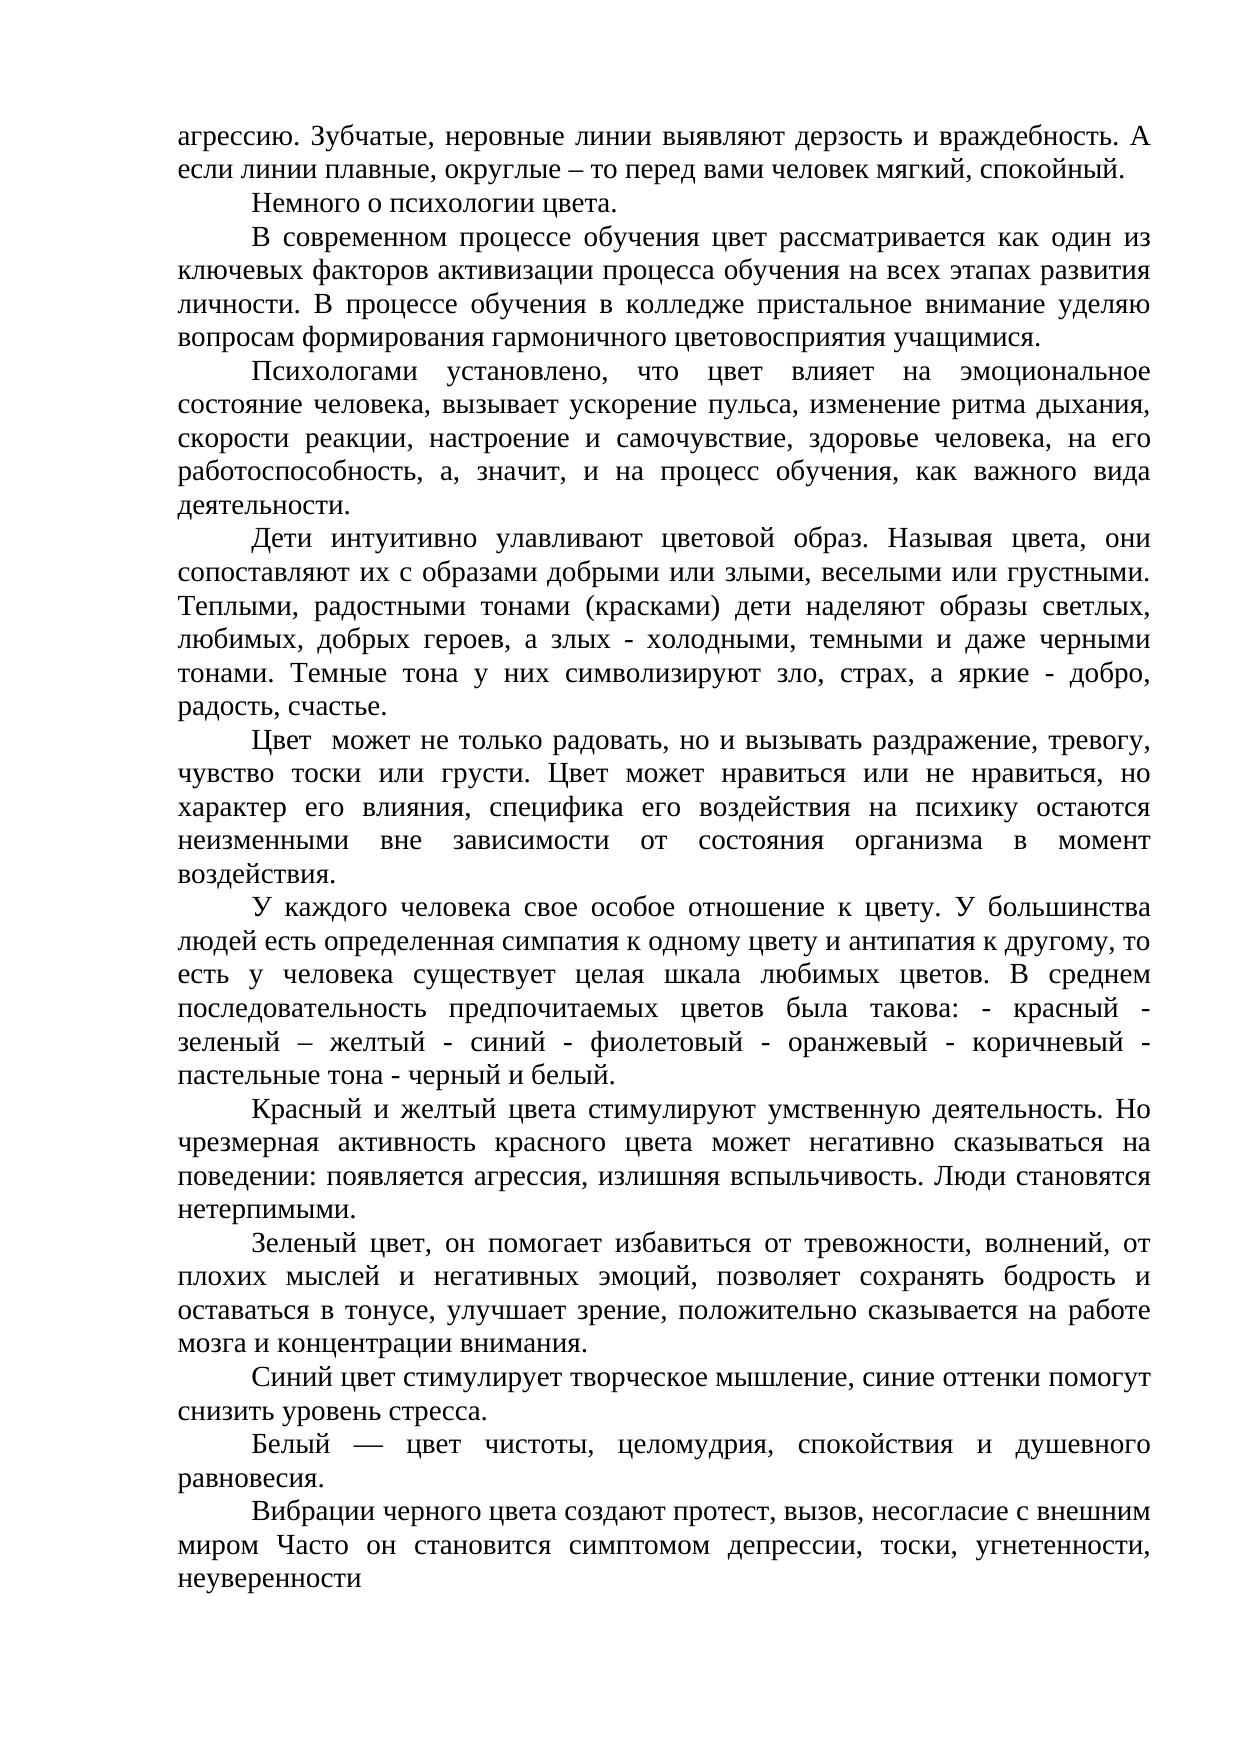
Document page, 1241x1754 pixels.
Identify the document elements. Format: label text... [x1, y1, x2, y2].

text Белый — цвет чистоты, целомудрия, спокойствия и душевного равновесия. [177, 1426, 1152, 1493]
text Красный и желтый цвета стимулируют умственную деятельность. Но чрезмерная активность красного цвета может негативно сказываться на поведении: появляется агрессия, излишняя вспыльчивость. Люди становятся нетерпимыми. [177, 1091, 1152, 1225]
text Вибрации черного цвета создают протест, вызов, несогласие с внешним миром Часто он становится симптомом депрессии, тоски, угнетенности, неуверенности [177, 1493, 1152, 1594]
text В современном процессе обучения цвет рассматривается как один из ключевых факторов активизации процесса обучения на всех этапах развития личности. В процессе обучения в колледже пристальное внимание уделяю вопросам формирования гармоничного цветовосприятия учащимися. [177, 219, 1152, 353]
text Зеленый цвет, он помогает избавиться от тревожности, волнений, от плохих мыслей и негативных эмоций, позволяет сохранять бодрость и оставаться в тонусе, улучшает зрение, положительно сказывается на работе мозга и концентрации внимания. [177, 1225, 1152, 1359]
text Цвет может не только радовать, но и вызывать раздражение, тревогу, чувство тоски или грусти. Цвет может нравиться или не нравиться, но характер его влияния, специфика его воздействия на психику остаются неизменными вне зависимости от состояния организма в момент воздействия. [177, 722, 1152, 889]
text Немного о психологии цвета. [177, 185, 1152, 219]
text У каждого человека свое особое отношение к цвету. У большинства людей есть определенная симпатия к одному цвету и антипатия к другому, то есть у человека существует целая шкала любимых цветов. В среднем последовательность предпочитаемых цветов была такова: - красный - зеленый – желтый - синий - фиолетовый - оранжевый - коричневый - пастельные тона - черный и белый. [177, 889, 1152, 1091]
text Синий цвет стимулирует творческое мышление, синие оттенки помогут снизить уровень стресса. [177, 1359, 1152, 1426]
text Дети интуитивно улавливают цветовой образ. Называя цвета, они сопоставляют их с образами добрыми или злыми, веселыми или грустными. Теплыми, радостными тонами (красками) дети наделяют образы светлых, любимых, добрых героев, а злых - холодными, темными и даже черными тонами. Темные тона у них символизируют зло, страх, а яркие - добро, радость, счастье. [177, 521, 1152, 722]
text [177, 118, 1152, 185]
text Психологами установлено, что цвет влияет на эмоциональное состояние человека, вызывает ускорение пульса, изменение ритма дыхания, скорости реакции, настроение и самочувствие, здоровье человека, на его работоспособность, а, значит, и на процесс обучения, как важного вида деятельности. [177, 353, 1152, 521]
